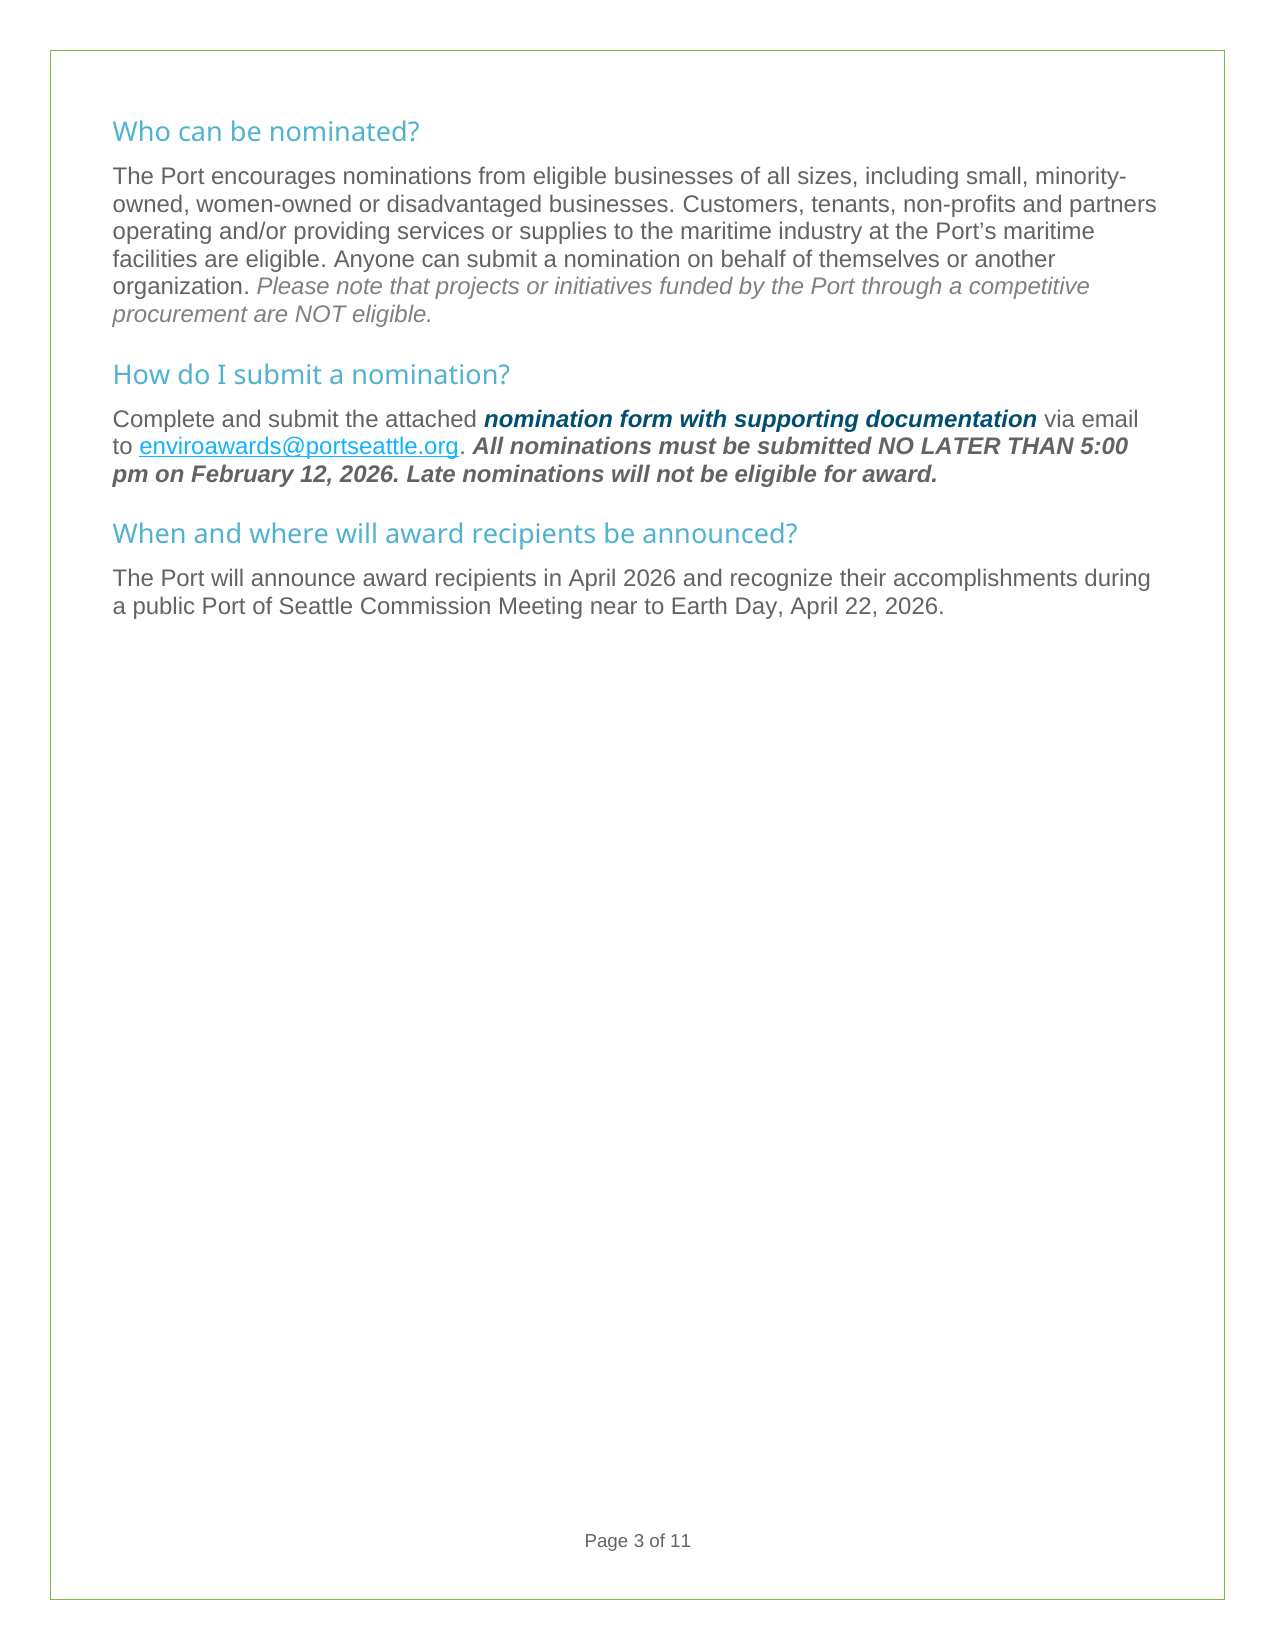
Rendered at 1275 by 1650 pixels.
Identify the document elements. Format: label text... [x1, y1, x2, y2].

subtitle When and where will award recipients be announced? [112, 515, 1162, 552]
subtitle Who can be nominated? [112, 112, 1162, 149]
text The Port will announce award recipients in April 2026 and recognize their accomplishments during a public Port of Seattle Commission Meeting near to Earth Day, April 22, 2026. [112, 564, 1162, 619]
text The Port encourages nominations from eligible businesses of all sizes, including small, minority-owned, women-owned or disadvantaged businesses. Customers, tenants, non-profits and partners operating and/or providing services or supplies to the maritime industry at the Port’s maritime facilities are eligible. Anyone can submit a nomination on behalf of themselves or another organization. Please note that projects or initiatives funded by the Port through a competitive procurement are NOT eligible. [112, 162, 1162, 327]
subtitle How do I submit a nomination? [112, 355, 1162, 392]
text Complete and submit the attached nomination form with supporting documentation via email to enviroawards@portseattle.org. All nominations must be submitted NO LATER THAN 5:00 pm on February 12, 2026. Late nominations will not be eligible for award. [112, 404, 1162, 487]
